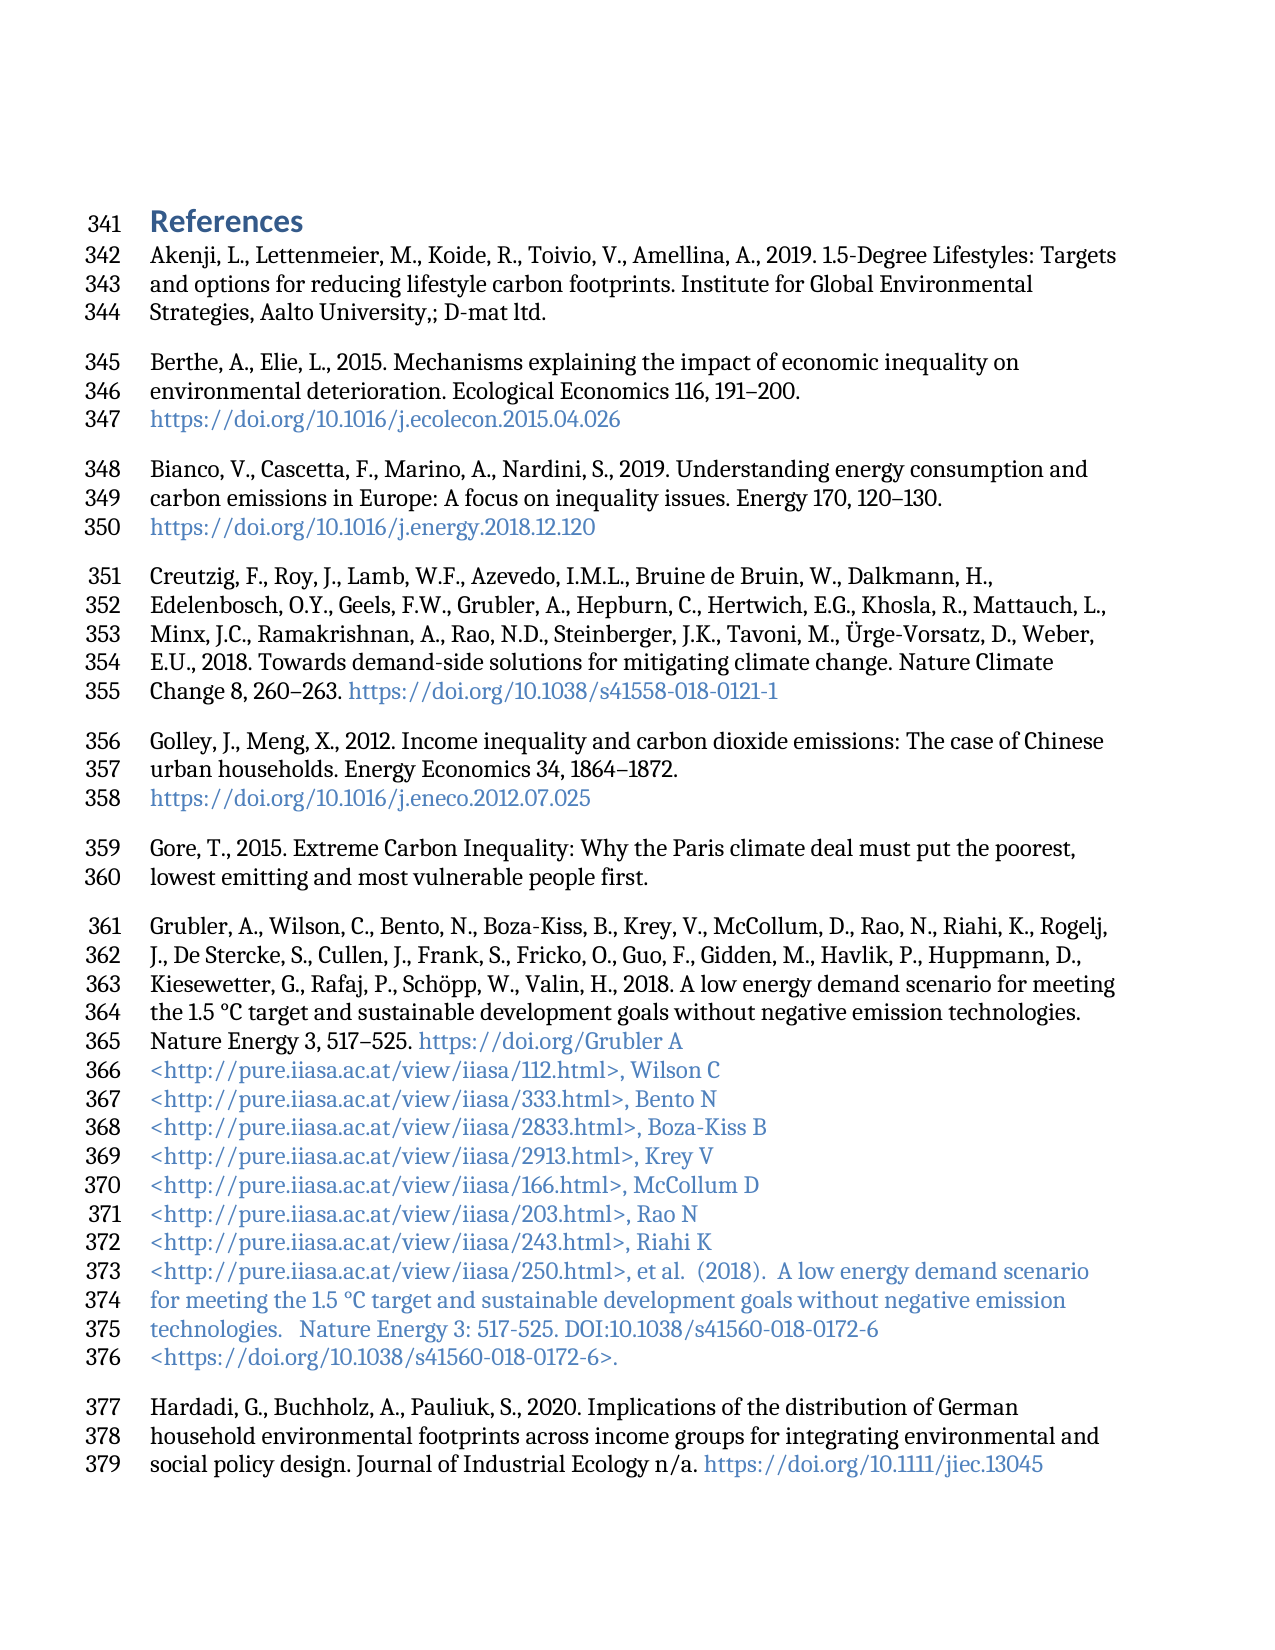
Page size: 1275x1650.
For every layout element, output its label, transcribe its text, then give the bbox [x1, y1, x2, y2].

text Berthe, A., Elie, L., 2015. Mechanisms explaining the impact of economic inequality on environmental deterioration. Ecological Economics 116, 191–200. https://doi.org/10.1016/j.ecolecon.2015.04.026 [150, 348, 1125, 434]
text Golley, J., Meng, X., 2012. Income inequality and carbon dioxide emissions: The case of Chinese urban households. Energy Economics 34, 1864–1872. https://doi.org/10.1016/j.eneco.2012.07.025 [150, 727, 1125, 813]
text Grubler, A., Wilson, C., Bento, N., Boza-Kiss, B., Krey, V., McCollum, D., Rao, N., Riahi, K., Rogelj, J., De Stercke, S., Cullen, J., Frank, S., Fricko, O., Guo, F., Gidden, M., Havlik, P., Huppmann, D., Kiesewetter, G., Rafaj, P., Schöpp, W., Valin, H., 2018. A low energy demand scenario for meeting the 1.5 °C target and sustainable development goals without negative emission technologies. Nature Energy 3, 517–525. https://doi.org/Grubler A <http://pure.iiasa.ac.at/view/iiasa/112.html>, Wilson C <http://pure.iiasa.ac.at/view/iiasa/333.html>, Bento N <http://pure.iiasa.ac.at/view/iiasa/2833.html>, Boza-Kiss B <http://pure.iiasa.ac.at/view/iiasa/2913.html>, Krey V <http://pure.iiasa.ac.at/view/iiasa/166.html>, McCollum D <http://pure.iiasa.ac.at/view/iiasa/203.html>, Rao N <http://pure.iiasa.ac.at/view/iiasa/243.html>, Riahi K <http://pure.iiasa.ac.at/view/iiasa/250.html>, et al. (2018). A low energy demand scenario for meeting the 1.5 °C target and sustainable development goals without negative emission technologies. Nature Energy 3: 517-525. DOI:10.1038/s41560-018-0172-6 <https://doi.org/10.1038/s41560-018-0172-6>. [150, 912, 1125, 1372]
text Gore, T., 2015. Extreme Carbon Inequality: Why the Paris climate deal must put the poorest, lowest emitting and most vulnerable people first. [150, 834, 1125, 891]
subtitle References [150, 200, 1125, 241]
text Bianco, V., Cascetta, F., Marino, A., Nardini, S., 2019. Understanding energy consumption and carbon emissions in Europe: A focus on inequality issues. Energy 170, 120–130. https://doi.org/10.1016/j.energy.2018.12.120 [150, 455, 1125, 541]
text Creutzig, F., Roy, J., Lamb, W.F., Azevedo, I.M.L., Bruine de Bruin, W., Dalkmann, H., Edelenbosch, O.Y., Geels, F.W., Grubler, A., Hepburn, C., Hertwich, E.G., Khosla, R., Mattauch, L., Minx, J.C., Ramakrishnan, A., Rao, N.D., Steinberger, J.K., Tavoni, M., Ürge-Vorsatz, D., Weber, E.U., 2018. Towards demand-side solutions for mitigating climate change. Nature Climate Change 8, 260–263. https://doi.org/10.1038/s41558-018-0121-1 [150, 562, 1125, 706]
text Akenji, L., Lettenmeier, M., Koide, R., Toivio, V., Amellina, A., 2019. 1.5-Degree Lifestyles: Targets and options for reducing lifestyle carbon footprints. Institute for Global Environmental Strategies, Aalto University,; D-mat ltd. [150, 241, 1125, 327]
text Hardadi, G., Buchholz, A., Pauliuk, S., 2020. Implications of the distribution of German household environmental footprints across income groups for integrating environmental and social policy design. Journal of Industrial Ecology n/a. https://doi.org/10.1111/jiec.13045 [150, 1393, 1125, 1479]
